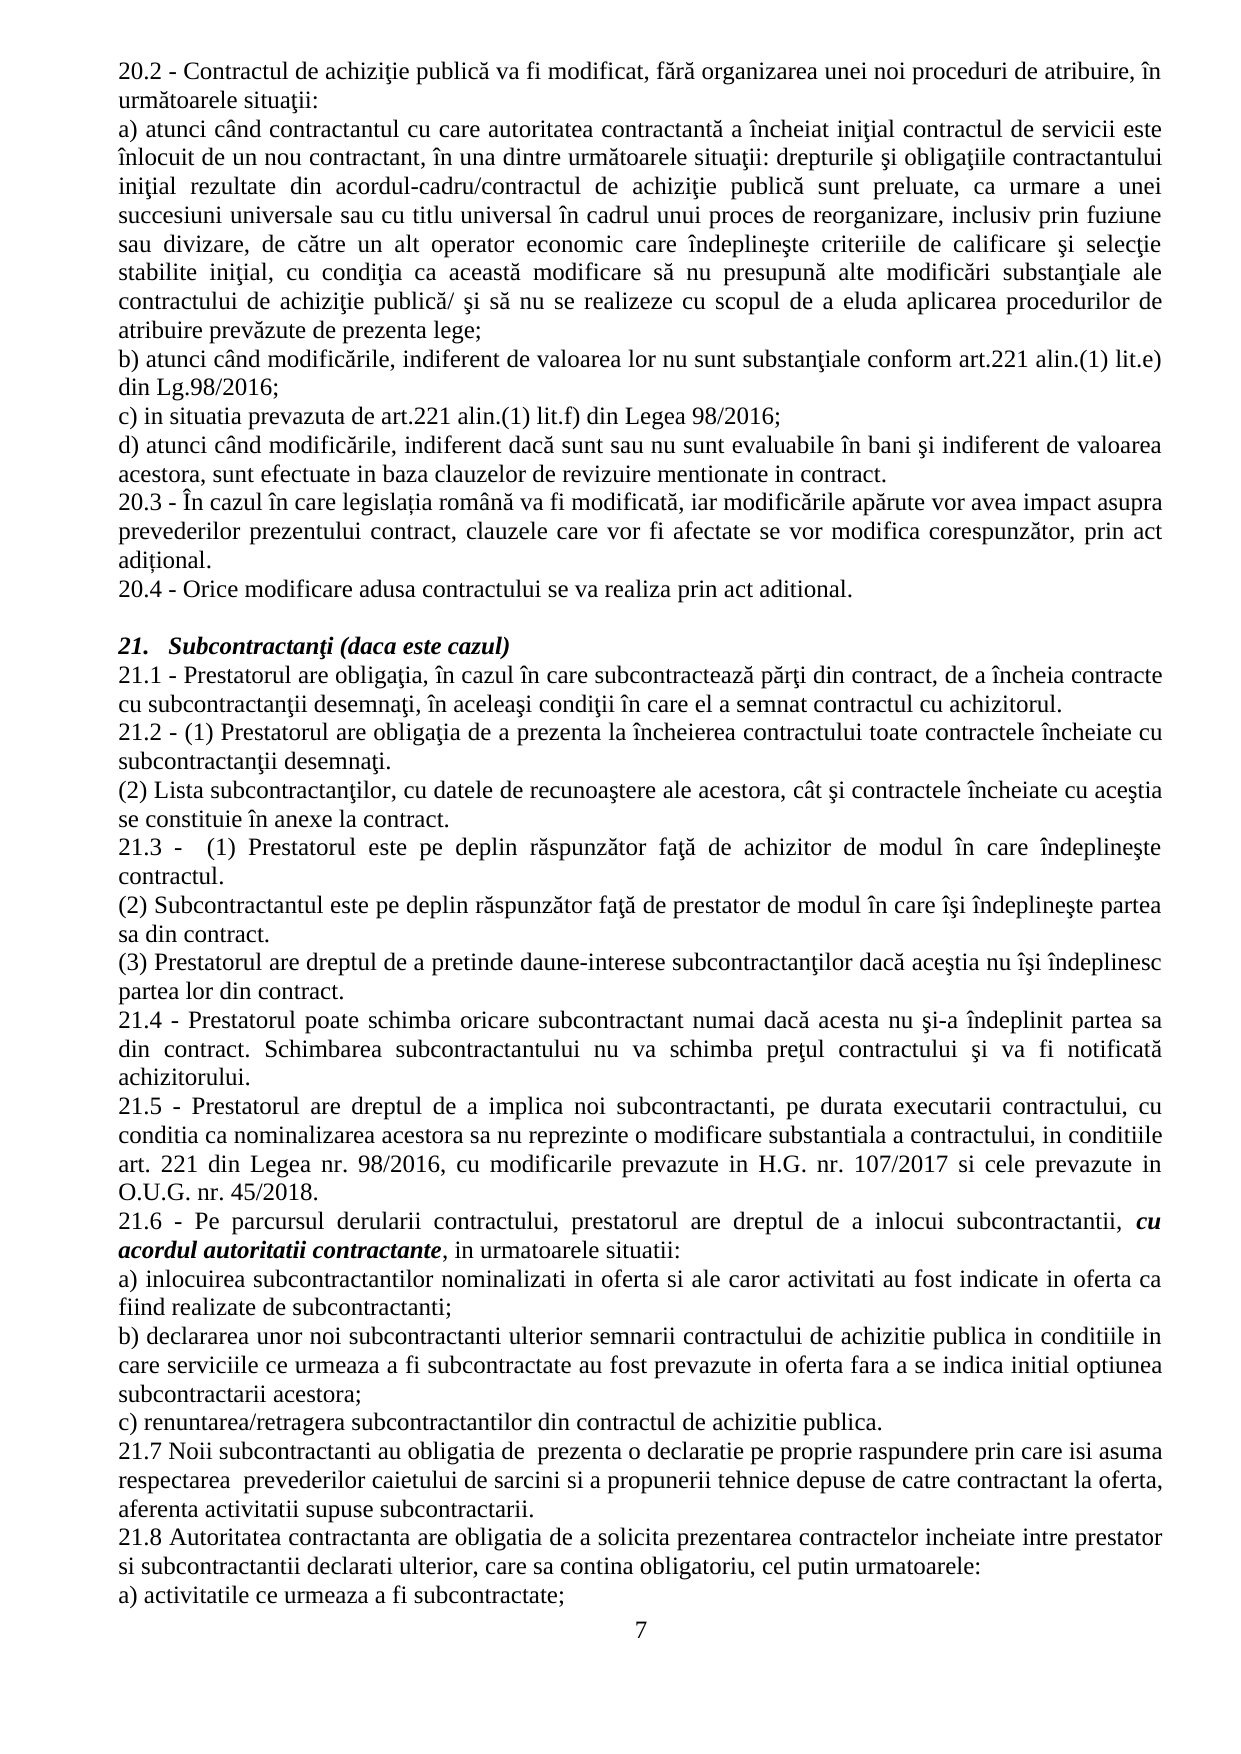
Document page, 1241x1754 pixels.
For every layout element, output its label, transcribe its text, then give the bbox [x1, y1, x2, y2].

text 21.7 Noii subcontractanti au obligatia de prezenta o declaratie pe proprie raspundere prin care isi asuma respectarea prevederilor caietului de sarcini si a propunerii tehnice depuse de catre contractant la oferta, aferenta activitatii supuse subcontractarii. [118, 1436, 1163, 1522]
text 21.1 - Prestatorul are obligaţia, în cazul în care subcontractează părţi din contract, de a încheia contracte cu subcontractanţii desemnaţi, în aceleaşi condiţii în care el a semnat contractul cu achizitorul. [118, 660, 1163, 717]
text (3) Prestatorul are dreptul de a pretinde daune-interese subcontractanţilor dacă aceştia nu îşi îndeplinesc partea lor din contract. [118, 947, 1163, 1005]
text c) renuntarea/retragera subcontractantilor din contractul de achizitie publica. [118, 1407, 1163, 1436]
text 20.2 - Contractul de achiziţie publică va fi modificat, fără organizarea unei noi proceduri de atribuire, în următoarele situaţii: [118, 56, 1163, 114]
text 21.6 - Pe parcursul derularii contractului, prestatorul are dreptul de a inlocui subcontractantii, cu acordul autoritatii contractante, in urmatoarele situatii: [118, 1206, 1163, 1264]
text b) declararea unor noi subcontractanti ulterior semnarii contractului de achizitie publica in conditiile in care serviciile ce urmeaza a fi subcontractate au fost prevazute in oferta fara a se indica initial optiunea subcontractarii acestora; [118, 1321, 1163, 1407]
text d) atunci când modificările, indiferent dacă sunt sau nu sunt evaluabile în bani şi indiferent de valoarea acestora, sunt efectuate in baza clauzelor de revizuire mentionate in contract. [118, 430, 1163, 487]
text a) activitatile ce urmeaza a fi subcontractate; [118, 1580, 1163, 1609]
text 21.3 - (1) Prestatorul este pe deplin răspunzător faţă de achizitor de modul în care îndeplineşte contractul. [118, 832, 1163, 890]
text 21.5 - Prestatorul are dreptul de a implica noi subcontractanti, pe durata executarii contractului, cu conditia ca nominalizarea acestora sa nu reprezinte o modificare substantiala a contractului, in conditiile art. 221 din Legea nr. 98/2016, cu modificarile prevazute in H.G. nr. 107/2017 si cele prevazute in O.U.G. nr. 45/2018. [118, 1091, 1163, 1206]
text a) inlocuirea subcontractantilor nominalizati in oferta si ale caror activitati au fost indicate in oferta ca fiind realizate de subcontractanti; [118, 1264, 1163, 1321]
text 20.4 - Orice modificare adusa contractului se va realiza prin act aditional. [118, 574, 1163, 602]
text 21. Subcontractanţi (daca este cazul) [118, 631, 1163, 660]
text a) atunci când contractantul cu care autoritatea contractantă a încheiat iniţial contractul de servicii este înlocuit de un nou contractant, în una dintre următoarele situaţii: drepturile şi obligaţiile contractantului iniţial rezultate din acordul-cadru/contractul de achiziţie publică sunt preluate, ca urmare a unei succesiuni universale sau cu titlu universal în cadrul unui proces de reorganizare, inclusiv prin fuziune sau divizare, de către un alt operator economic care îndeplineşte criteriile de calificare şi selecţie stabilite iniţial, cu condiţia ca această modificare să nu presupună alte modificări substanţiale ale contractului de achiziţie publică/ şi să nu se realizeze cu scopul de a eluda aplicarea procedurilor de atribuire prevăzute de prezenta lege; [118, 114, 1163, 344]
text (2) Subcontractantul este pe deplin răspunzător faţă de prestator de modul în care îşi îndeplineşte partea sa din contract. [118, 890, 1163, 947]
text 20.3 - În cazul în care legislația română va fi modificată, iar modificările apărute vor avea impact asupra prevederilor prezentului contract, clauzele care vor fi afectate se vor modifica corespunzător, prin act adițional. [118, 487, 1163, 574]
text 21.2 - (1) Prestatorul are obligaţia de a prezenta la încheierea contractului toate contractele încheiate cu subcontractanţii desemnaţi. [118, 717, 1163, 775]
text 21.4 - Prestatorul poate schimba oricare subcontractant numai dacă acesta nu şi-a îndeplinit partea sa din contract. Schimbarea subcontractantului nu va schimba preţul contractului şi va fi notificată achizitorului. [118, 1005, 1163, 1091]
text 21.8 Autoritatea contractanta are obligatia de a solicita prezentarea contractelor incheiate intre prestator si subcontractantii declarati ulterior, care sa contina obligatoriu, cel putin urmatoarele: [118, 1522, 1163, 1580]
text (2) Lista subcontractanţilor, cu datele de recunoaştere ale acestora, cât şi contractele încheiate cu aceştia se constituie în anexe la contract. [118, 775, 1163, 832]
text b) atunci când modificările, indiferent de valoarea lor nu sunt substanţiale conform art.221 alin.(1) lit.e) din Lg.98/2016; [118, 344, 1163, 401]
text c) in situatia prevazuta de art.221 alin.(1) lit.f) din Legea 98/2016; [118, 401, 1163, 430]
